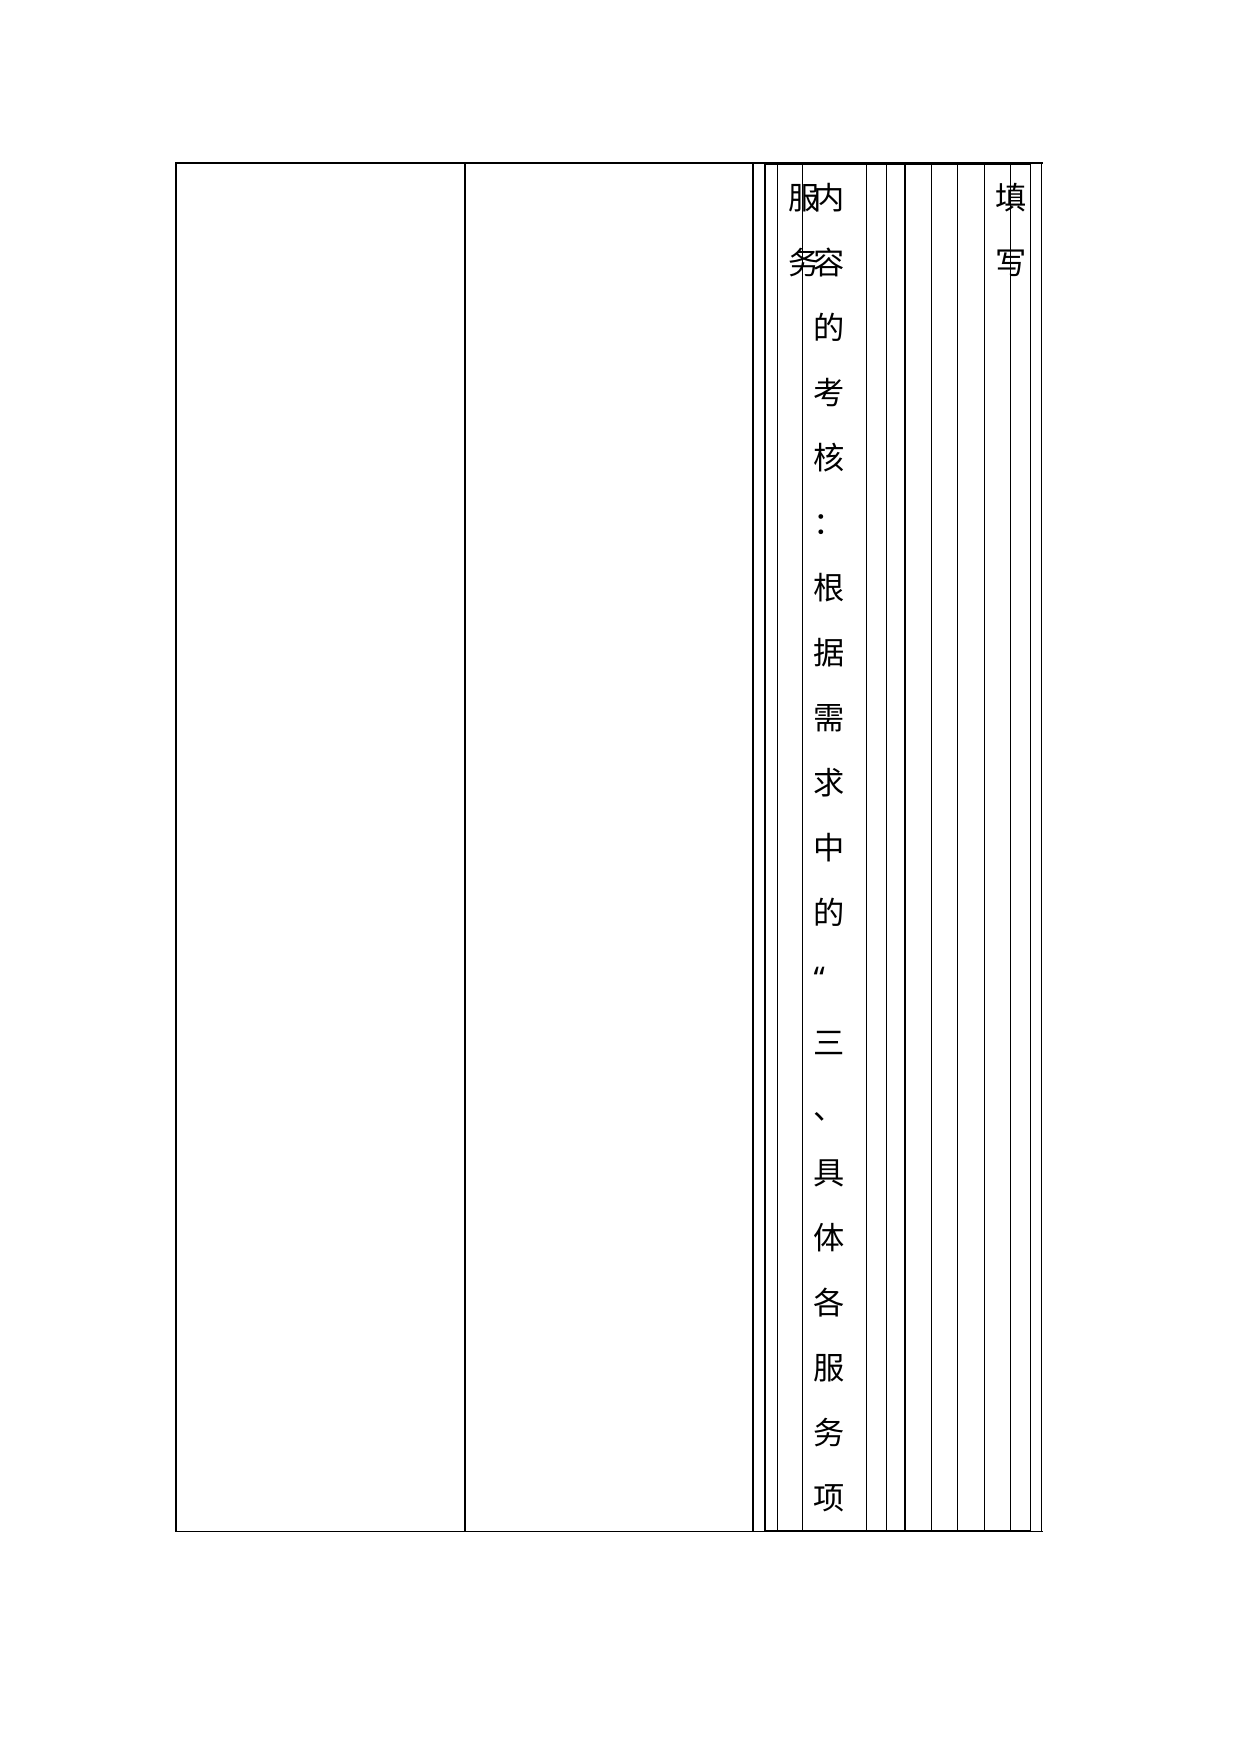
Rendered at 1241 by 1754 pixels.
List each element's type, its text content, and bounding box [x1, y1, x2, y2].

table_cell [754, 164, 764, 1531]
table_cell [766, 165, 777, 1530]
table_cell ★ [466, 164, 752, 1531]
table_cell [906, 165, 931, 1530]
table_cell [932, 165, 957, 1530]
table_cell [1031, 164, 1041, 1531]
table_cell 1 [177, 164, 464, 1531]
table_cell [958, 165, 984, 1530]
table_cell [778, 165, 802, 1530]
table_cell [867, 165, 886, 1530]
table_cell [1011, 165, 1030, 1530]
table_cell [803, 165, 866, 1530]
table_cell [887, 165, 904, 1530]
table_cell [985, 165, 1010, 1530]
